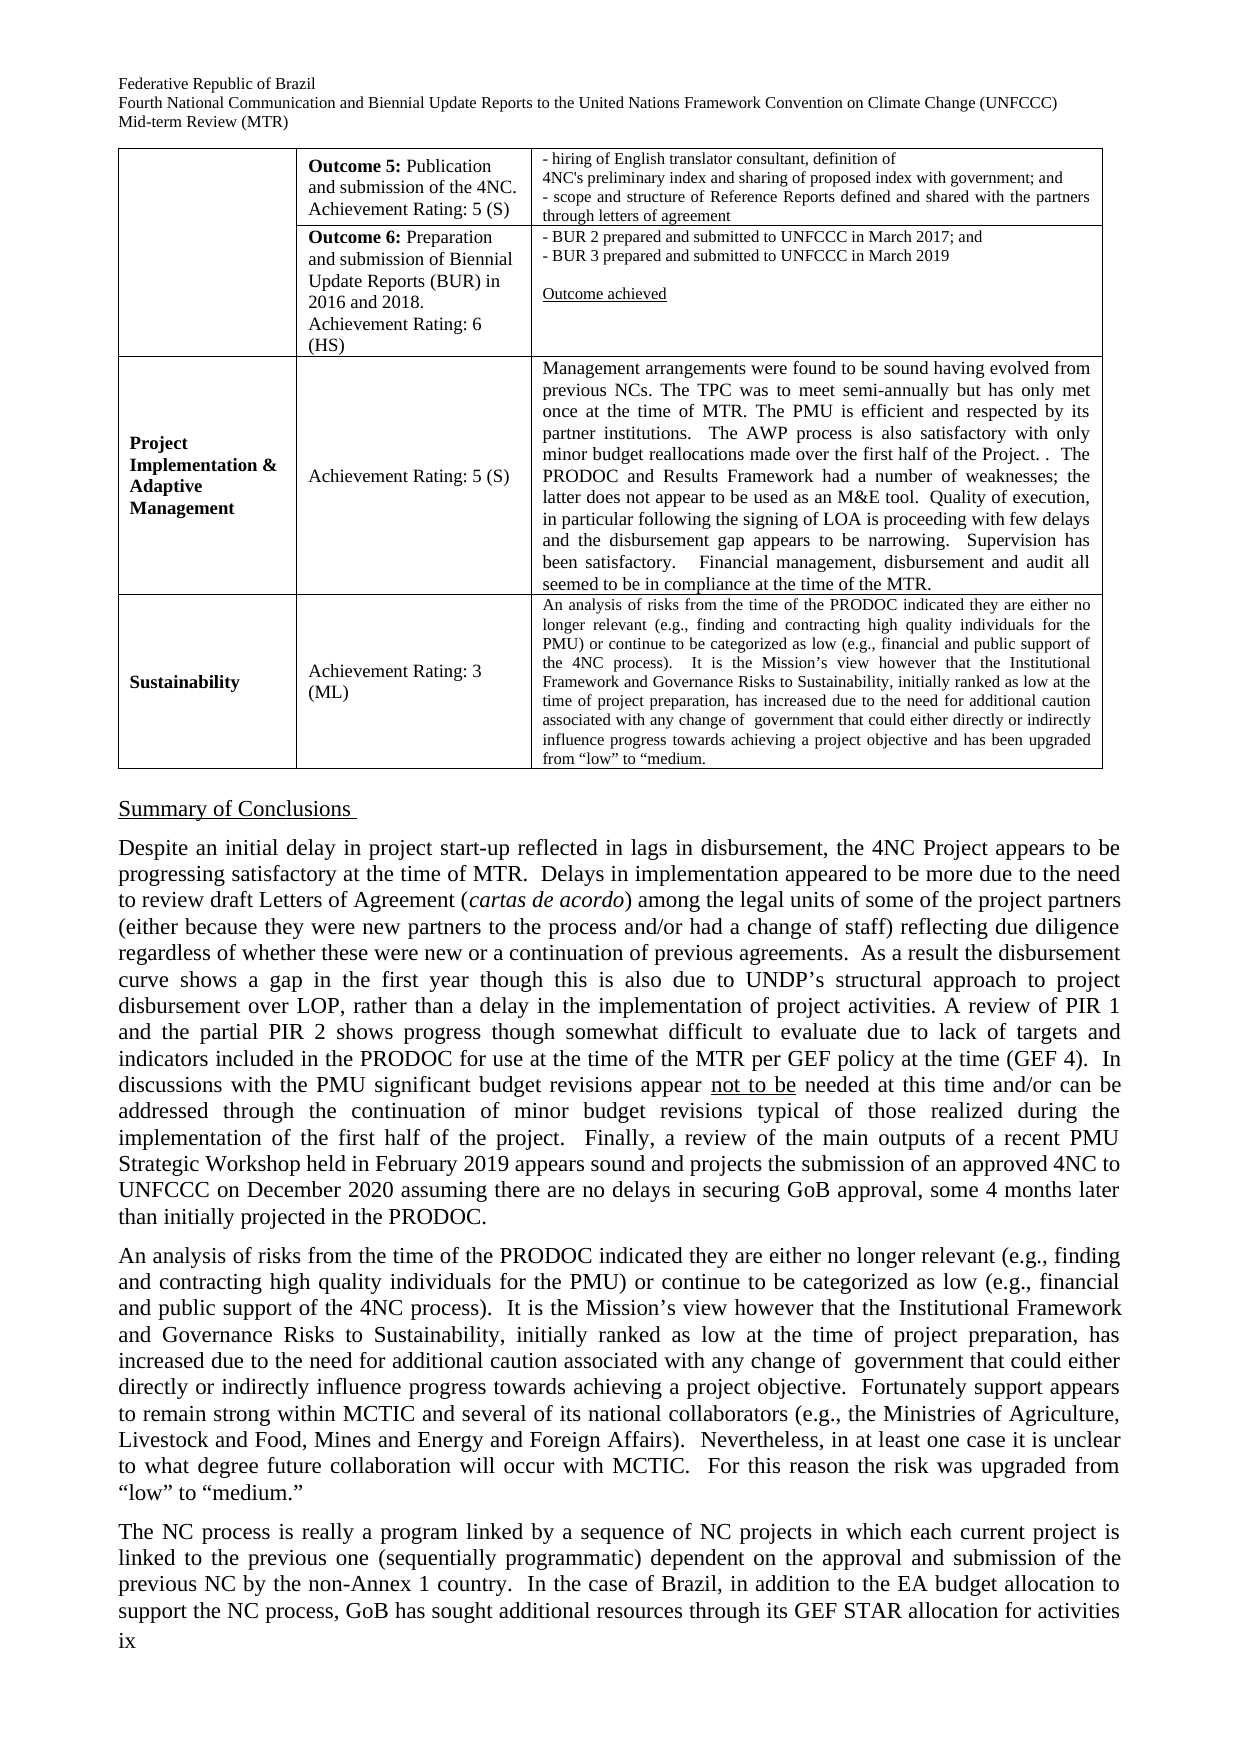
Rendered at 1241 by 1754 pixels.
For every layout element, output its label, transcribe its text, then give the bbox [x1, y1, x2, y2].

table_cell Sustainability [119, 595, 296, 768]
table_cell Management arrangements were found to be sound having evolved from previous NCs. The TPC was to meet semi-annually but has only met once at the time of MTR. The PMU is efficient and respected by its partner institutions. The AWP process is also satisfactory with only minor budget reallocations made over the first half of the Project. . The PRODOC and Results Framework had a number of weaknesses; the latter does not appear to be used as an M&E tool. Quality of execution, in particular following the signing of LOA is proceeding with few delays and the disbursement gap appears to be narrowing. Supervision has been satisfactory. Financial management, disbursement and audit all seemed to be in compliance at the time of the MTR. [532, 357, 1102, 594]
table_cell Outcome 5: Publication and submission of the 4NC. Achievement Rating: 5 (S) [297, 149, 531, 225]
table_cell An analysis of risks from the time of the PRODOC indicated they are either no longer relevant (e.g., finding and contracting high quality individuals for the PMU) or continue to be categorized as low (e.g., financial and public support of the 4NC process). It is the Mission’s view however that the Institutional Framework and Governance Risks to Sustainability, initially ranked as low at the time of project preparation, has increased due to the need for additional caution associated with any change of government that could either directly or indirectly influence progress towards achieving a project objective and has been upgraded from “low” to “medium. [532, 595, 1102, 768]
table_cell Achievement Rating: 5 (S) [297, 357, 531, 594]
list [118, 1518, 1122, 1623]
table_cell - hiring of English translator consultant, definition of 4NC's preliminary index and sharing of proposed index with government; and - scope and structure of Reference Reports defined and shared with the partners through letters of agreement [532, 149, 1102, 225]
table_cell Project Implementation & Adaptive Management [119, 357, 296, 594]
table_cell Outcome 6: Preparation and submission of Biennial Update Reports (BUR) in 2016 and 2018. Achievement Rating: 6 (HS) [297, 226, 531, 356]
table_cell - BUR 2 prepared and submitted to UNFCCC in March 2017; and - BUR 3 prepared and submitted to UNFCCC in March 2019 Outcome achieved [532, 226, 1102, 356]
list An analysis of risks from the time of the PRODOC indicated they are either no longer relevant (e.g., finding and contracting high quality individuals for the PMU) or continue to be categorized as low (e.g., financial and public support of the 4NC process). It is the Mission’s view however that the Institutional Framework and Governance Risks to Sustainability, initially ranked as low at the time of project preparation, has increased due to the need for additional caution associated with any change of government that could either directly or indirectly influence progress towards achieving a project objective. Fortunately support appears to remain strong within MCTIC and several of its national collaborators (e.g., the Ministries of Agriculture, Livestock and Food, Mines and Energy and Foreign Affairs). Nevertheless, in at least one case it is unclear to what degree future collaboration will occur with MCTIC. For this reason the risk was upgraded from “low” to “medium.” [118, 1242, 1122, 1505]
text Summary of Conclusions [118, 795, 1122, 821]
list Despite an initial delay in project start-up reflected in lags in disbursement, the 4NC Project appears to be progressing satisfactory at the time of MTR. Delays in implementation appeared to be more due to the need to review draft Letters of Agreement (cartas de acordo) among the legal units of some of the project partners (either because they were new partners to the process and/or had a change of staff) reflecting due diligence regardless of whether these were new or a continuation of previous agreements. As a result the disbursement curve shows a gap in the first year though this is also due to UNDP’s structural approach to project disbursement over LOP, rather than a delay in the implementation of project activities. A review of PIR 1 and the partial PIR 2 shows progress though somewhat difficult to evaluate due to lack of targets and indicators included in the PRODOC for use at the time of the MTR per GEF policy at the time (GEF 4). In discussions with the PMU significant budget revisions appear not to be needed at this time and/or can be addressed through the continuation of minor budget revisions typical of those realized during the implementation of the first half of the project. Finally, a review of the main outputs of a recent PMU Strategic Workshop held in February 2019 appears sound and projects the submission of an approved 4NC to UNFCCC on December 2020 assuming there are no delays in securing GoB approval, some 4 months later than initially projected in the PRODOC. [118, 834, 1122, 1229]
table_cell Achievement Rating: 3 (ML) [297, 595, 531, 768]
